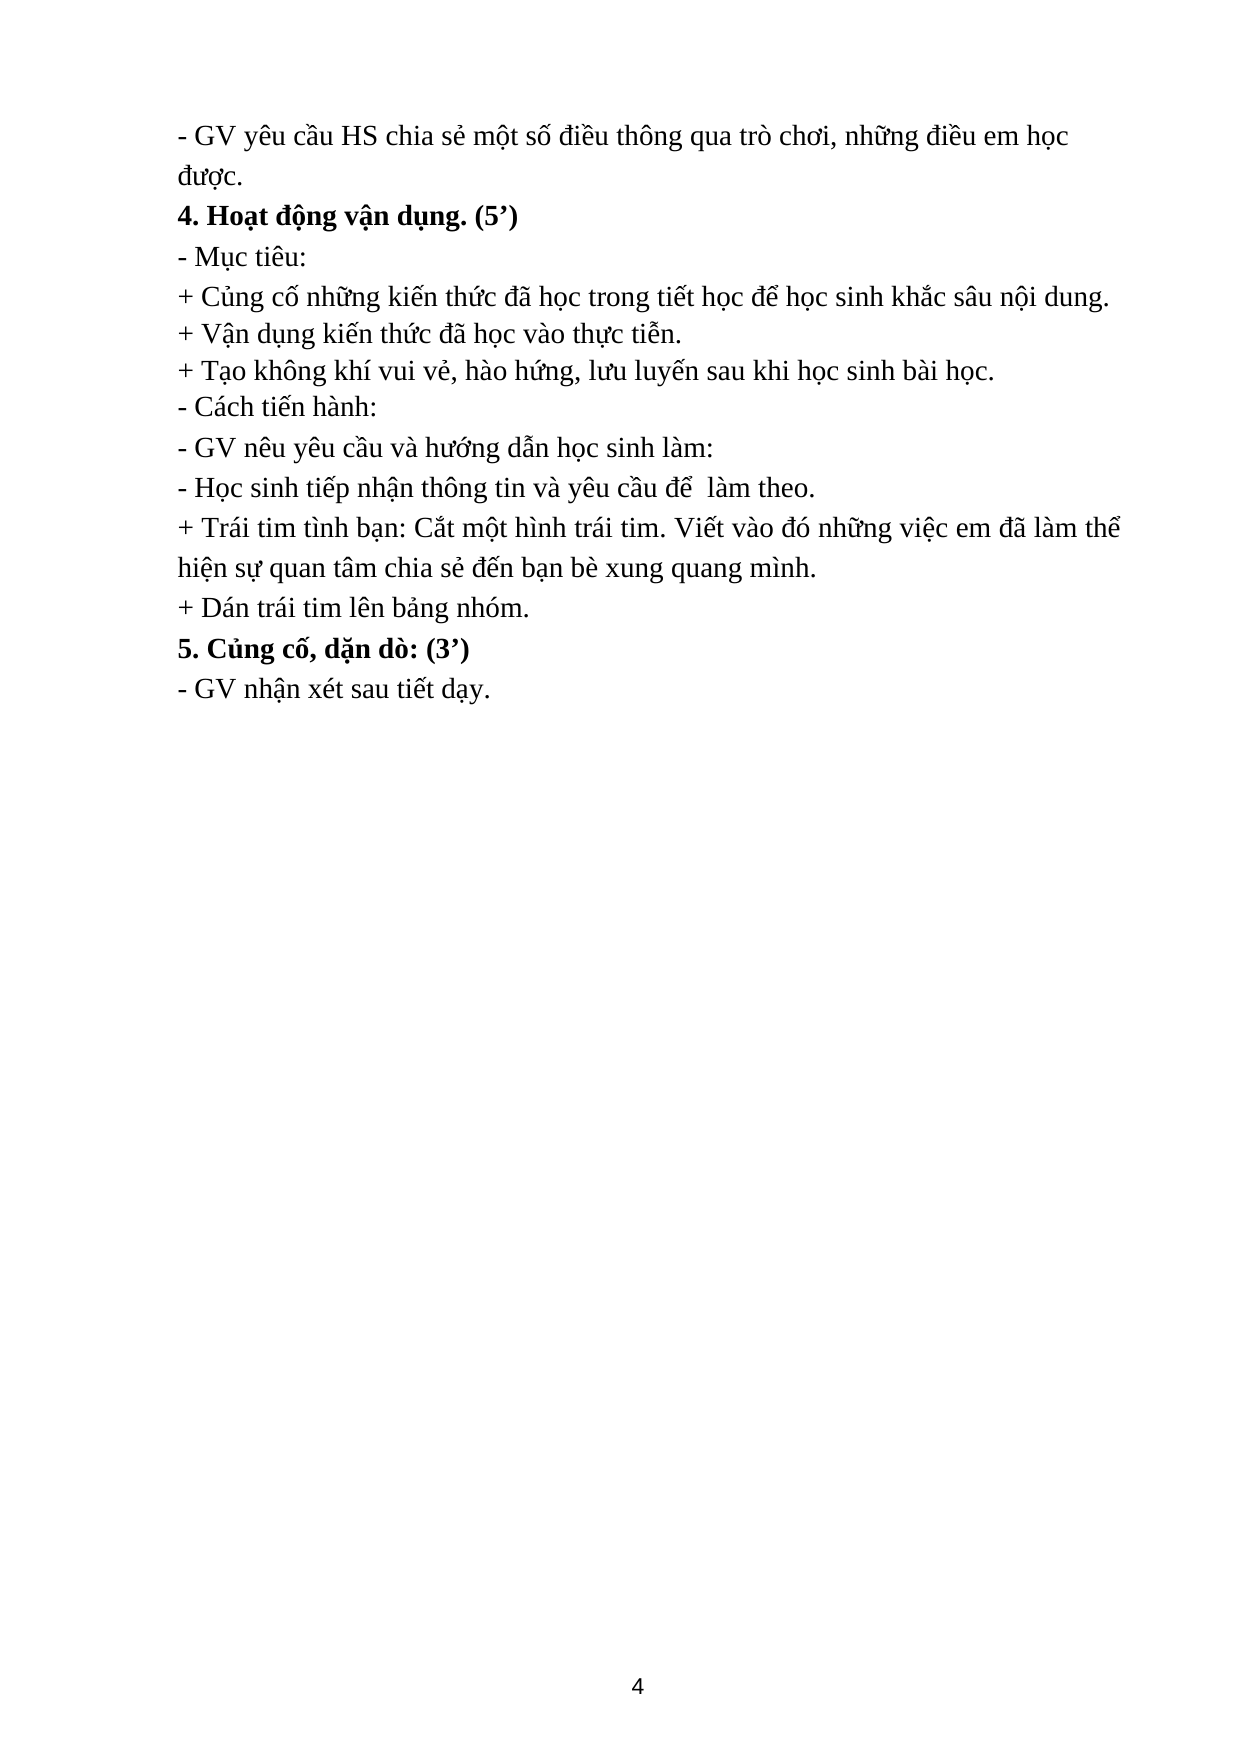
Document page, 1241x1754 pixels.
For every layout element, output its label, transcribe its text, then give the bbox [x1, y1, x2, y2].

text - GV nêu yêu cầu và hướng dẫn học sinh làm: [177, 430, 1122, 463]
text + Vận dụng kiến thức đã học vào thực tiễn. [177, 316, 1122, 349]
text + Dán trái tim lên bảng nhóm. [177, 591, 1122, 624]
text - Học sinh tiếp nhận thông tin và yêu cầu để làm theo. [177, 470, 1122, 503]
text - GV yêu cầu HS chia sẻ một số điều thông qua trò chơi, những điều em học được. [177, 118, 1122, 192]
text 4. Hoạt động vận dụng. (5’) [177, 198, 1122, 232]
text - Cách tiến hành: [177, 389, 1122, 423]
text - Mục tiêu: [177, 239, 1122, 272]
text + Trái tim tình bạn: Cắt một hình trái tim. Viết vào đó những việc em đã làm thể hiện sự quan tâm chia sẻ đến bạn bè xung quang mình. [177, 510, 1122, 584]
text 5. Củng cố, dặn dò: (3’) [177, 631, 1122, 664]
text - GV nhận xét sau tiết dạy. [177, 671, 1122, 704]
text + Củng cố những kiến thức đã học trong tiết học để học sinh khắc sâu nội dung. [177, 279, 1122, 312]
text + Tạo không khí vui vẻ, hào hứng, lưu luyến sau khi học sinh bài học. [177, 353, 1122, 386]
